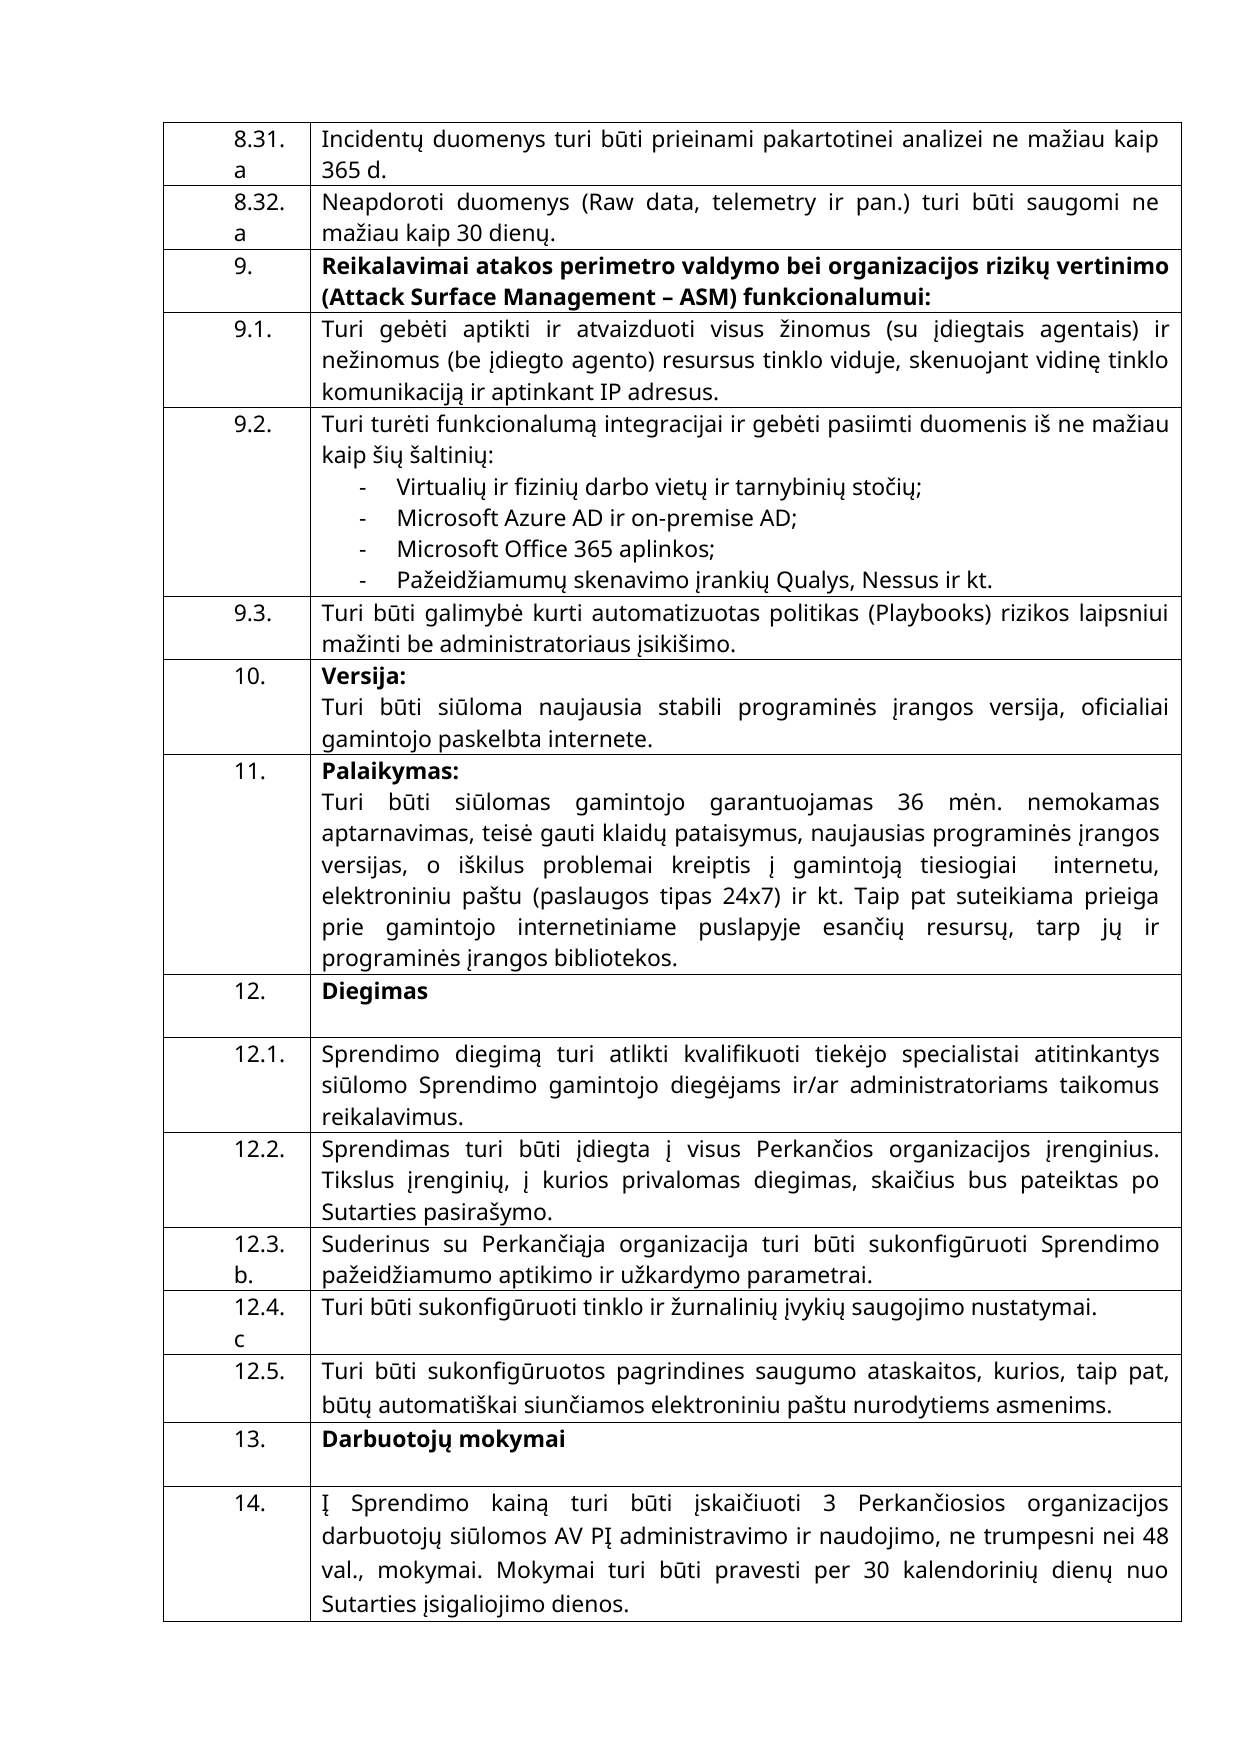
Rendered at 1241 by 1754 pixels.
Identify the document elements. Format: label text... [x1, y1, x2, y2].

table_cell Turi gebėti aptikti ir atvaizduoti visus žinomus (su įdiegtais agentais) ir nežinomus (be įdiegto agento) resursus tinklo viduje, skenuojant vidinę tinklo komunikaciją ir aptinkant IP adresus. [311, 313, 1181, 407]
table_cell [164, 1423, 310, 1486]
table_cell Neapdoroti duomenys (Raw data, telemetry ir pan.) turi būti saugomi ne mažiau kaip 30 dienų. [311, 186, 1181, 249]
table_cell Versija: Turi būti siūloma naujausia stabili programinės įrangos versija, oficialiai gamintojo paskelbta internete. [311, 660, 1181, 754]
table_cell Turi būti sukonfigūruotos pagrindines saugumo ataskaitos, kurios, taip pat, būtų automatiškai siunčiamos elektroniniu paštu nurodytiems asmenims. [311, 1355, 1181, 1422]
table_cell [164, 597, 310, 659]
table_cell Turi būti galimybė kurti automatizuotas politikas (Playbooks) rizikos laipsniui mažinti be administratoriaus įsikišimo. [311, 597, 1181, 659]
table_cell [164, 250, 310, 312]
table_cell Palaikymas: Turi būti siūlomas gamintojo garantuojamas 36 mėn. nemokamas aptarnavimas, teisė gauti klaidų pataisymus, naujausias programinės įrangos versijas, o iškilus problemai kreiptis į gamintoją tiesiogiai internetu, elektroniniu paštu (paslaugos tipas 24x7) ir kt. Taip pat suteikiama prieiga prie gamintojo internetiniame puslapyje esančių resursų, tarp jų ir programinės įrangos bibliotekos. [311, 755, 1181, 974]
table_cell Diegimas [311, 975, 1181, 1037]
table_cell b. [164, 1228, 310, 1290]
table_cell a [164, 123, 310, 185]
table_cell Į Sprendimo kainą turi būti įskaičiuoti 3 Perkančiosios organizacijos darbuotojų siūlomos AV PĮ administravimo ir naudojimo, ne trumpesni nei 48 val., mokymai. Mokymai turi būti pravesti per 30 kalendorinių dienų nuo Sutarties įsigaliojimo dienos. [311, 1487, 1181, 1621]
table_cell Suderinus su Perkančiąja organizacija turi būti sukonfigūruoti Sprendimo pažeidžiamumo aptikimo ir užkardymo parametrai. [311, 1228, 1181, 1290]
table_cell [164, 1355, 310, 1422]
table_cell Turi turėti funkcionalumą integracijai ir gebėti pasiimti duomenis iš ne mažiau kaip šių šaltinių: Virtualių ir fizinių darbo vietų ir tarnybinių stočių; Microsoft Azure AD ir on-premise AD; Microsoft Office 365 aplinkos; Pažeidžiamumų skenavimo įrankių Qualys, Nessus ir kt. [311, 408, 1181, 596]
table_cell [164, 660, 310, 754]
table_cell [164, 975, 310, 1037]
table_cell [164, 755, 310, 974]
table_cell Sprendimo diegimą turi atlikti kvalifikuoti tiekėjo specialistai atitinkantys siūlomo Sprendimo gamintojo diegėjams ir/ar administratoriams taikomus reikalavimus. [311, 1038, 1181, 1132]
table_cell c [164, 1291, 310, 1354]
table_cell Incidentų duomenys turi būti prieinami pakartotinei analizei ne mažiau kaip 365 d. [311, 123, 1181, 185]
table_cell Sprendimas turi būti įdiegta į visus Perkančios organizacijos įrenginius. Tikslus įrenginių, į kurios privalomas diegimas, skaičius bus pateiktas po Sutarties pasirašymo. [311, 1133, 1181, 1227]
table_cell Turi būti sukonfigūruoti tinklo ir žurnalinių įvykių saugojimo nustatymai. [311, 1291, 1181, 1354]
table_cell [164, 1133, 310, 1227]
table_cell [164, 1487, 310, 1621]
table_cell a [164, 186, 310, 249]
table_cell Darbuotojų mokymai [311, 1423, 1181, 1486]
table_cell [164, 1038, 310, 1132]
table_cell [164, 313, 310, 407]
table_cell [164, 408, 310, 596]
table_cell Reikalavimai atakos perimetro valdymo bei organizacijos rizikų vertinimo (Attack Surface Management – ASM) funkcionalumui: [311, 250, 1181, 312]
